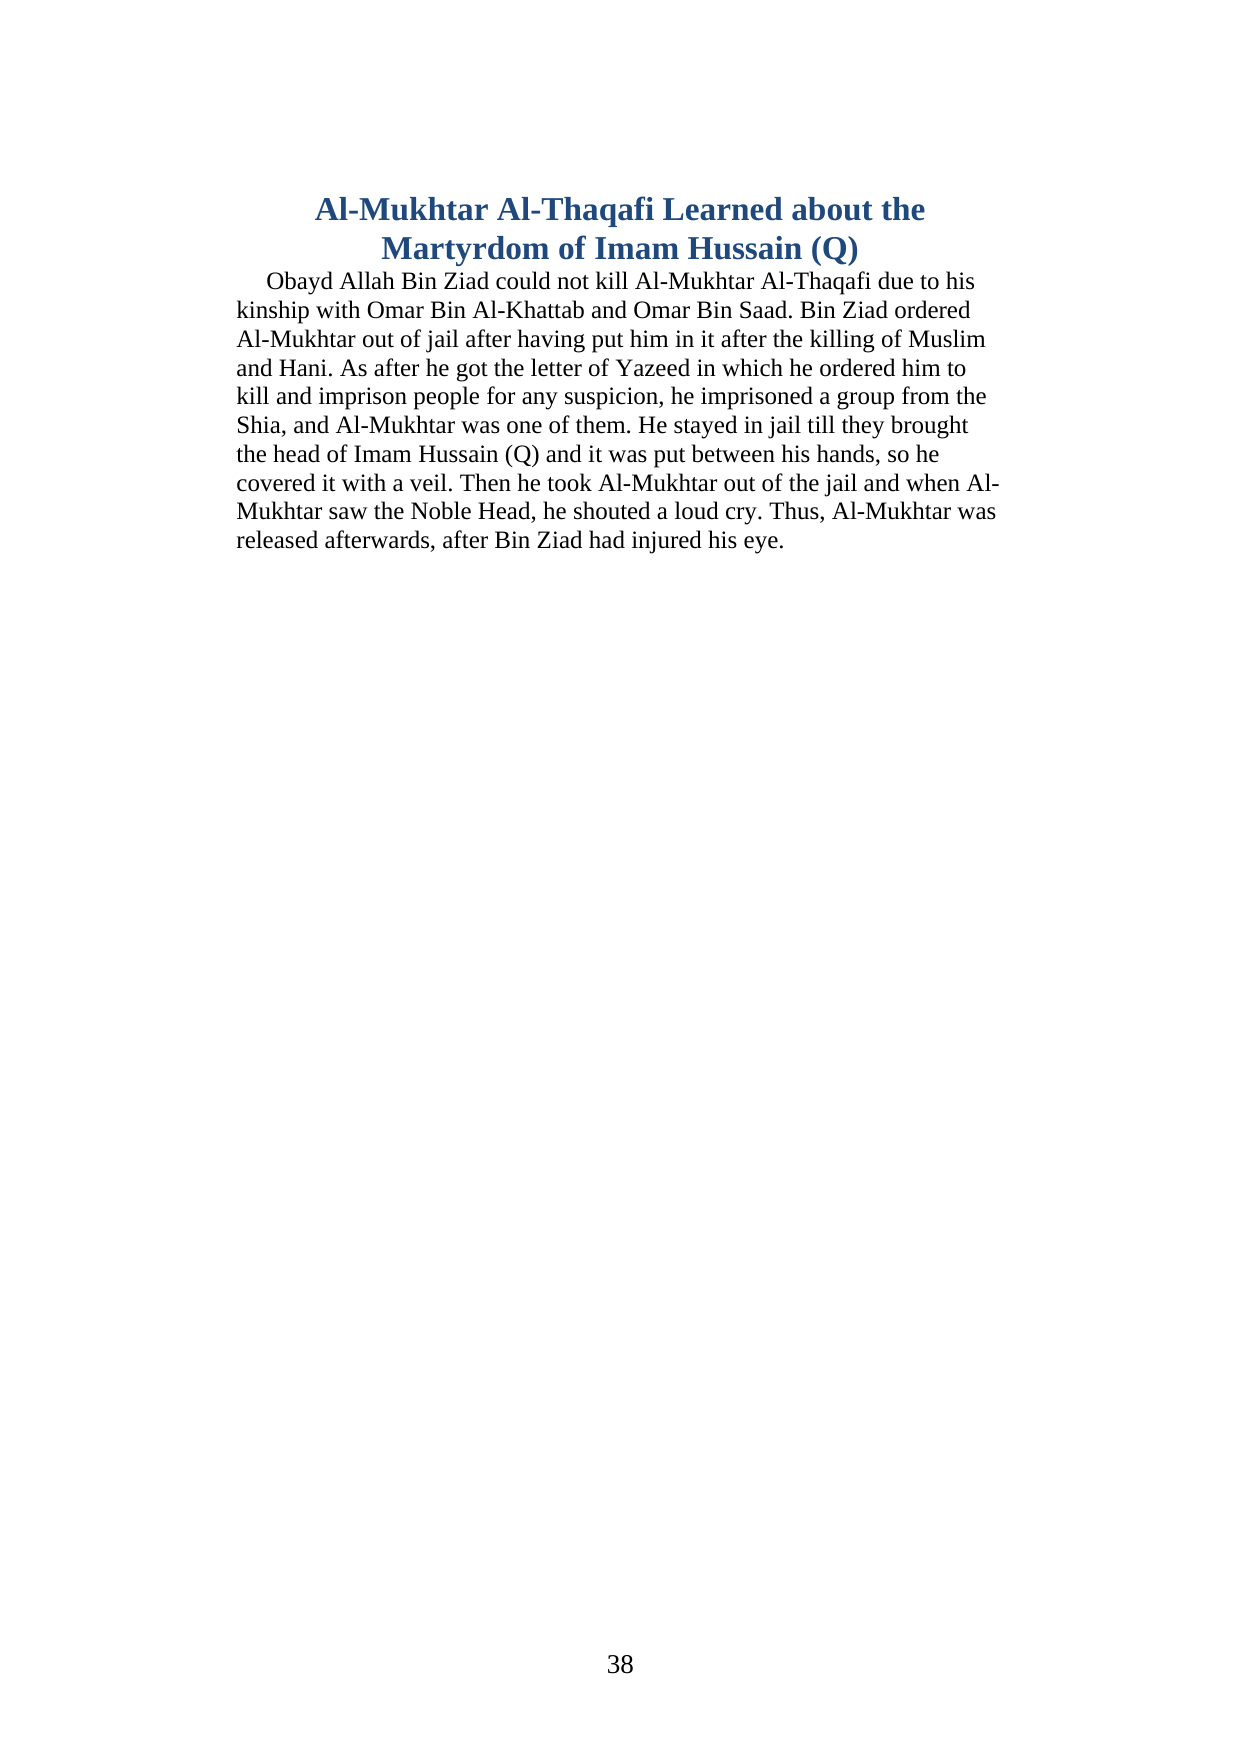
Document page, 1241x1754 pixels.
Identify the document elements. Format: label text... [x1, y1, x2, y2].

subtitle Al-Mukhtar Al-Thaqafi Learned about the Martyrdom of Imam Hussain (Q) [236, 190, 1004, 266]
text Obayd Allah Bin Ziad could not kill Al-Mukhtar Al-Thaqafi due to his kinship with Omar Bin Al-Khattab and Omar Bin Saad. Bin Ziad ordered Al-Mukhtar out of jail after having put him in it after the killing of Muslim and Hani. As after he got the letter of Yazeed in which he ordered him to kill and imprison people for any suspicion, he imprisoned a group from the Shia, and Al-Mukhtar was one of them. He stayed in jail till they brought the head of Imam Hussain (Q) and it was put between his hands, so he covered it with a veil. Then he took Al-Mukhtar out of the jail and when Al-Mukhtar saw the Noble Head, he shouted a loud cry. Thus, Al-Mukhtar was released afterwards, after Bin Ziad had injured his eye. [236, 266, 1004, 554]
